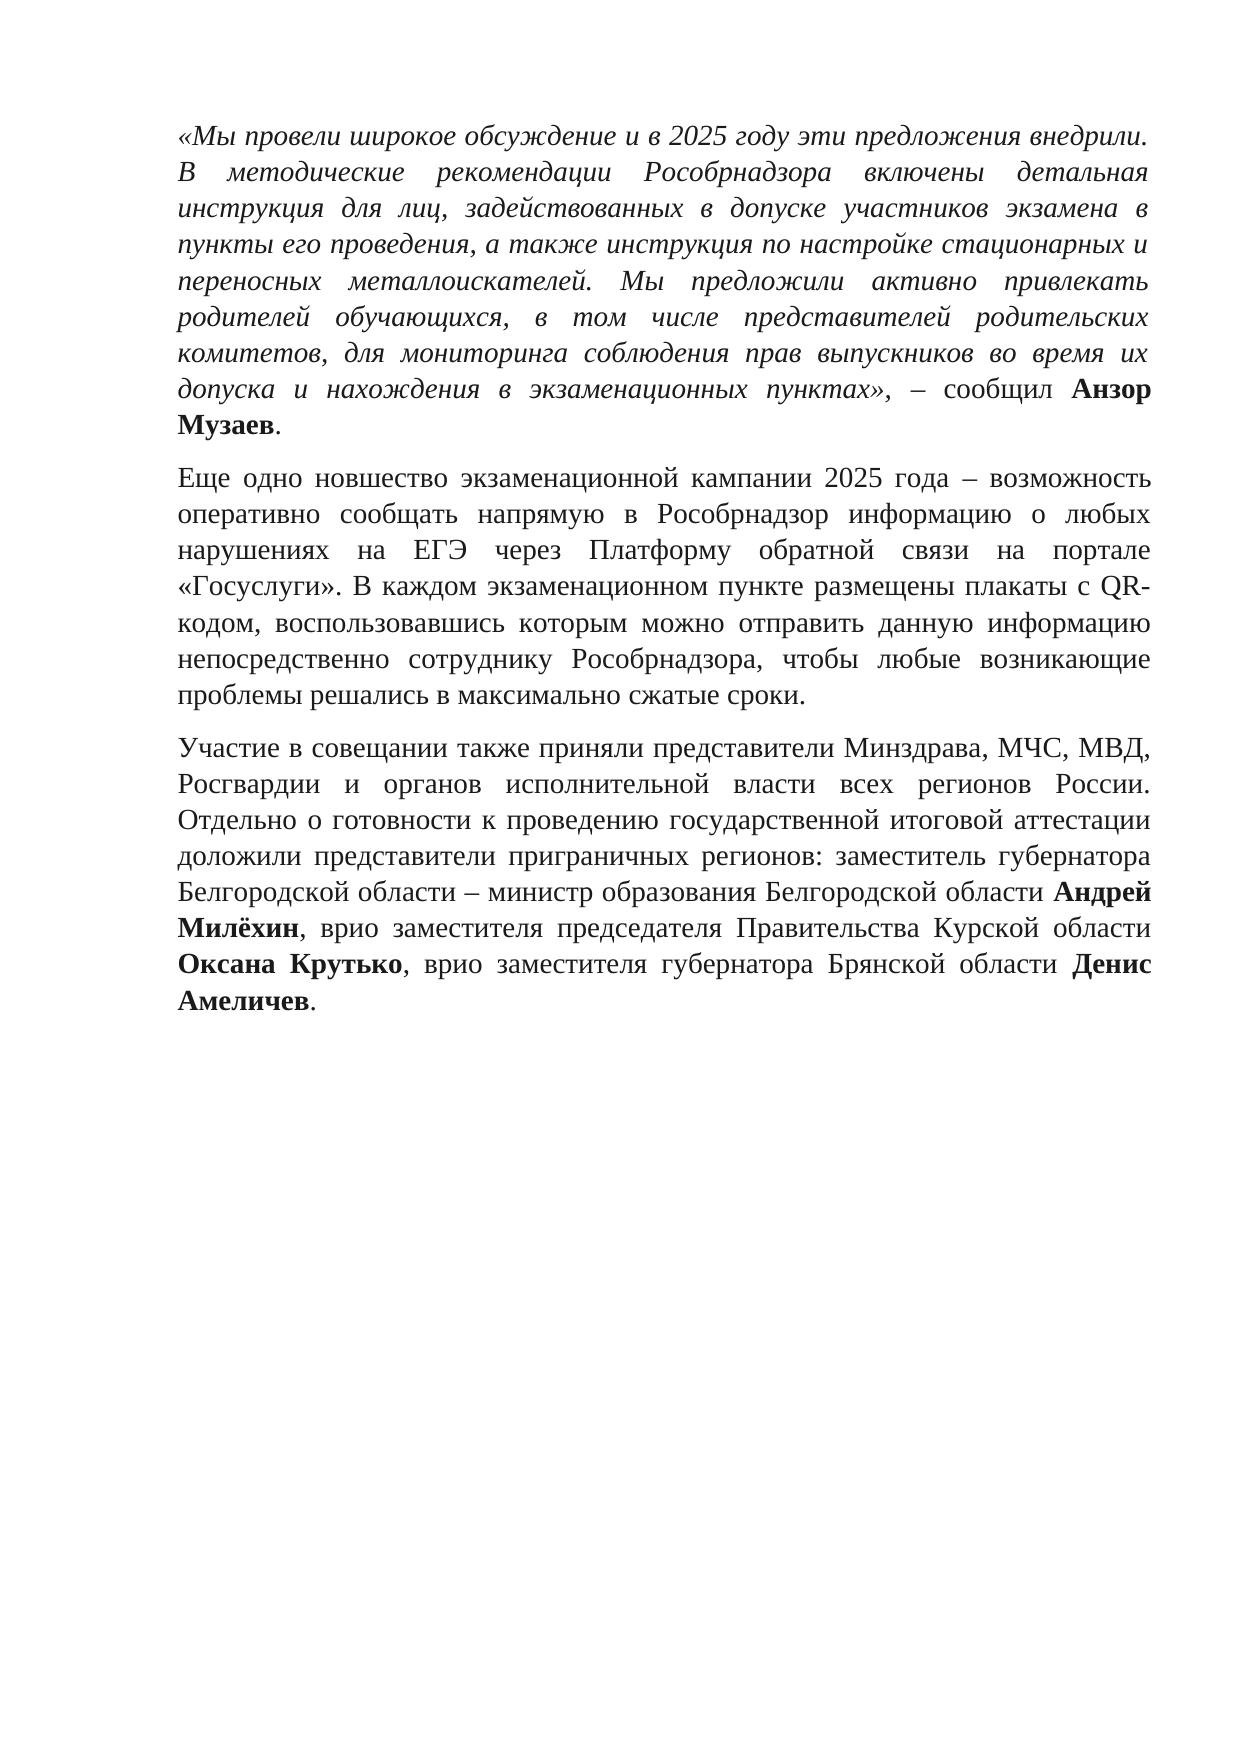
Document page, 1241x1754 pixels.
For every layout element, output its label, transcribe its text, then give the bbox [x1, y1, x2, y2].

text Еще одно новшество экзаменационной кампании 2025 года – возможность оперативно сообщать напрямую в Рособрнадзор информацию о любых нарушениях на ЕГЭ через Платформу обратной связи на портале «Госуслуги». В каждом экзаменационном пункте размещены плакаты с QR-кодом, воспользовавшись которым можно отправить данную информацию непосредственно сотруднику Рособрнадзора, чтобы любые возникающие проблемы решались в максимально сжатые сроки. [177, 460, 1152, 711]
text Участие в совещании также приняли представители Минздрава, МЧС, МВД, Росгвардии и органов исполнительной власти всех регионов России. Отдельно о готовности к проведению государственной итоговой аттестации доложили представители приграничных регионов: заместитель губернатора Белгородской области – министр образования Белгородской области Андрей Милёхин, врио заместителя председателя Правительства Курской области Оксана Крутько, врио заместителя губернатора Брянской области Денис Амеличев. [177, 730, 1152, 1016]
text «Мы провели широкое обсуждение и в 2025 году эти предложения внедрили. В методические рекомендации Рособрнадзора включены детальная инструкция для лиц, задействованных в допуске участников экзамена в пункты его проведения, а также инструкция по настройке стационарных и переносных металлоискателей. Мы предложили активно привлекать родителей обучающихся, в том числе представителей родительских комитетов, для мониторинга соблюдения прав выпускников во время их допуска и нахождения в экзаменационных пунктах», – сообщил Анзор Музаев. [177, 118, 1152, 441]
